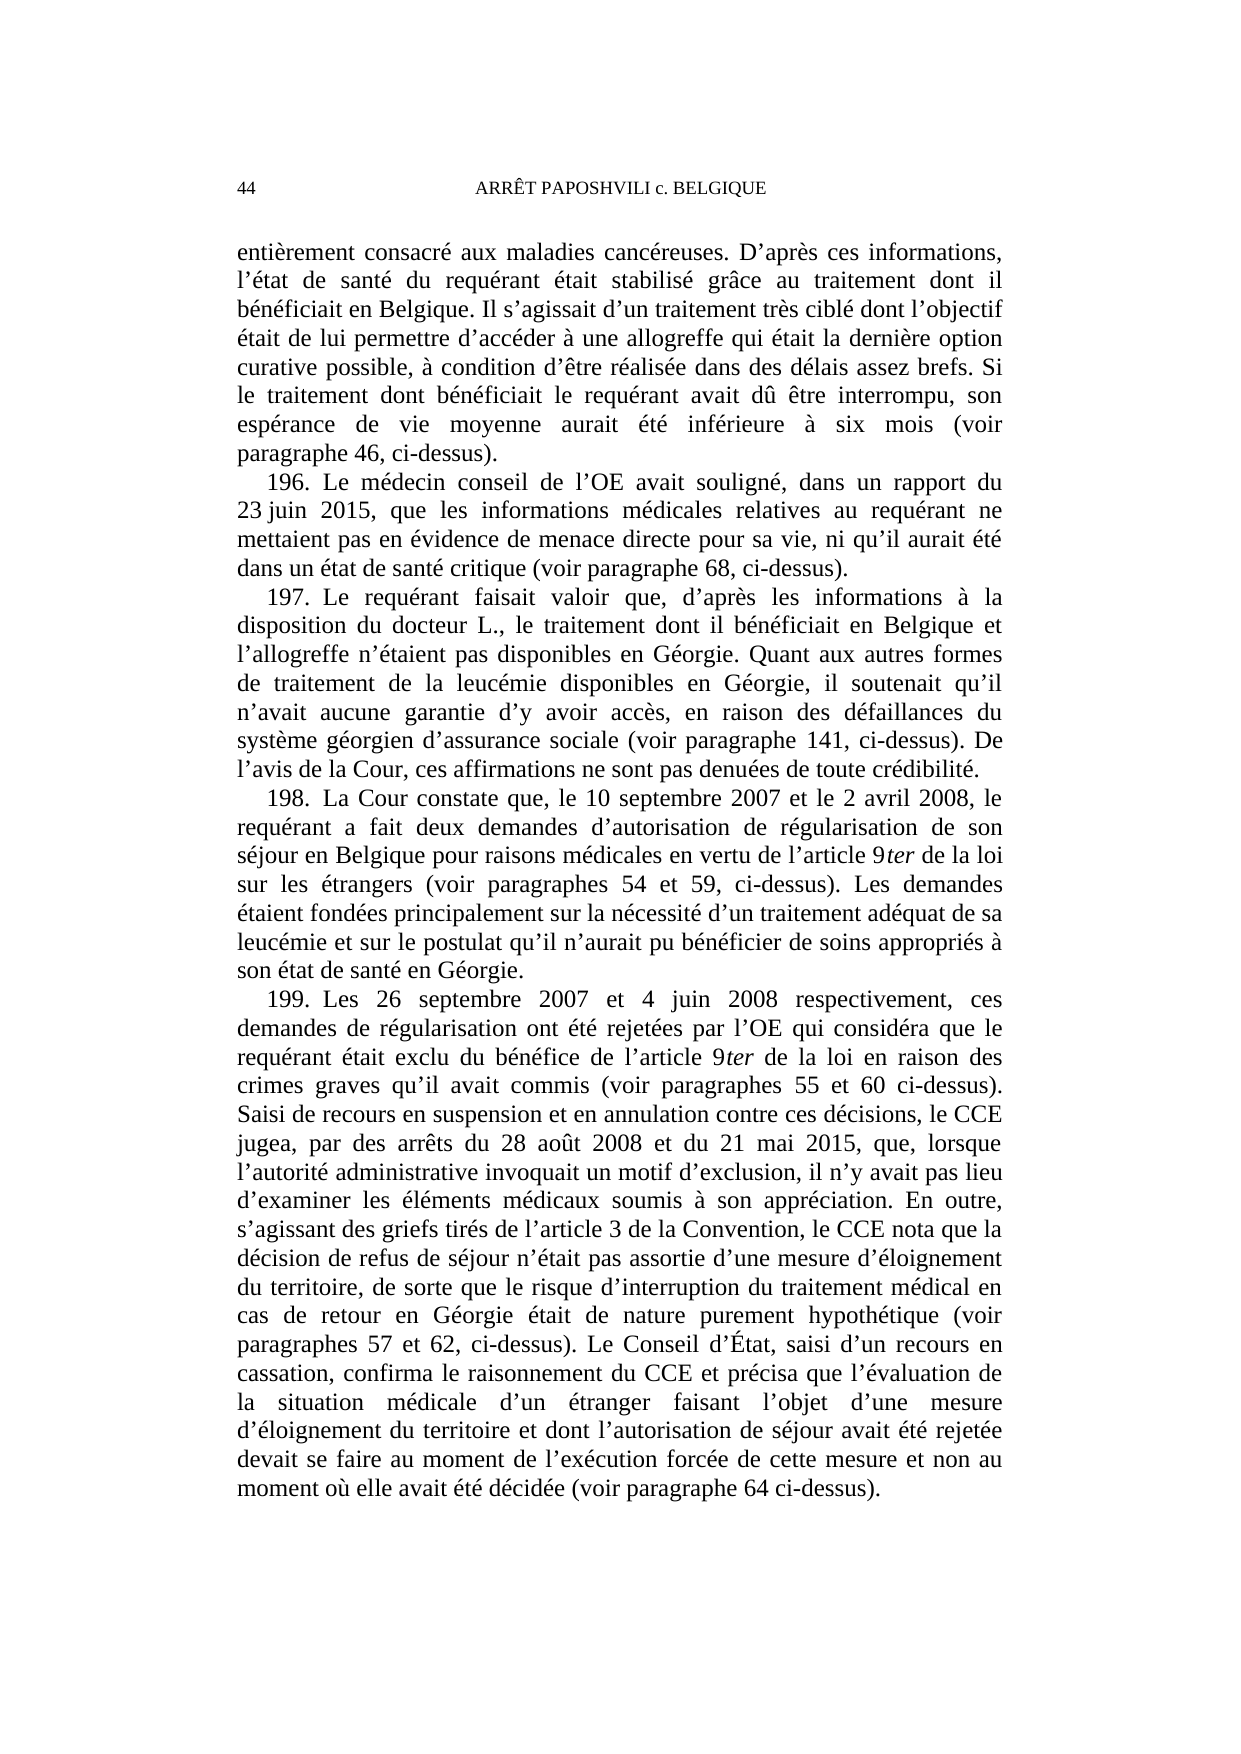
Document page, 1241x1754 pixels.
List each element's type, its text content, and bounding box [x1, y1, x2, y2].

text 198. La Cour constate que, le 10 septembre 2007 et le 2 avril 2008, le requérant a fait deux demandes d’autorisation de régularisation de son séjour en Belgique pour raisons médicales en vertu de l’article 9ter de la loi sur les étrangers (voir paragraphes 54 et 59, ci-dessus). Les demandes étaient fondées principalement sur la nécessité d’un traitement adéquat de sa leucémie et sur le postulat qu’il n’aurait pu bénéficier de soins appropriés à son état de santé en Géorgie. [237, 783, 1003, 984]
text 197. Le requérant faisait valoir que, d’après les informations à la disposition du docteur L., le traitement dont il bénéficiait en Belgique et l’allogreffe n’étaient pas disponibles en Géorgie. Quant aux autres formes de traitement de la leucémie disponibles en Géorgie, il soutenait qu’il n’avait aucune garantie d’y avoir accès, en raison des défaillances du système géorgien d’assurance sociale (voir paragraphe 141, ci-dessus). De l’avis de la Cour, ces affirmations ne sont pas denuées de toute crédibilité. [237, 582, 1003, 783]
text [237, 237, 1003, 467]
text 199. Les 26 septembre 2007 et 4 juin 2008 respectivement, ces demandes de régularisation ont été rejetées par l’OE qui considéra que le requérant était exclu du bénéfice de l’article 9ter de la loi en raison des crimes graves qu’il avait commis (voir paragraphes 55 et 60 ci-dessus). Saisi de recours en suspension et en annulation contre ces décisions, le CCE jugea, par des arrêts du 28 août 2008 et du 21 mai 2015, que, lorsque l’autorité administrative invoquait un motif d’exclusion, il n’y avait pas lieu d’examiner les éléments médicaux soumis à son appréciation. En outre, s’agissant des griefs tirés de l’article 3 de la Convention, le CCE nota que la décision de refus de séjour n’était pas assortie d’une mesure d’éloignement du territoire, de sorte que le risque d’interruption du traitement médical en cas de retour en Géorgie était de nature purement hypothétique (voir paragraphes 57 et 62, ci-dessus). Le Conseil d’État, saisi d’un recours en cassation, confirma le raisonnement du CCE et précisa que l’évaluation de la situation médicale d’un étranger faisant l’objet d’une mesure d’éloignement du territoire et dont l’autorisation de séjour avait été rejetée devait se faire au moment de l’exécution forcée de cette mesure et non au moment où elle avait été décidée (voir paragraphe 64 ci-dessus). [237, 984, 1003, 1502]
text 196. Le médecin conseil de l’OE avait souligné, dans un rapport du 23 juin 2015, que les informations médicales relatives au requérant ne mettaient pas en évidence de menace directe pour sa vie, ni qu’il aurait été dans un état de santé critique (voir paragraphe 68, ci-dessus). [237, 467, 1003, 582]
